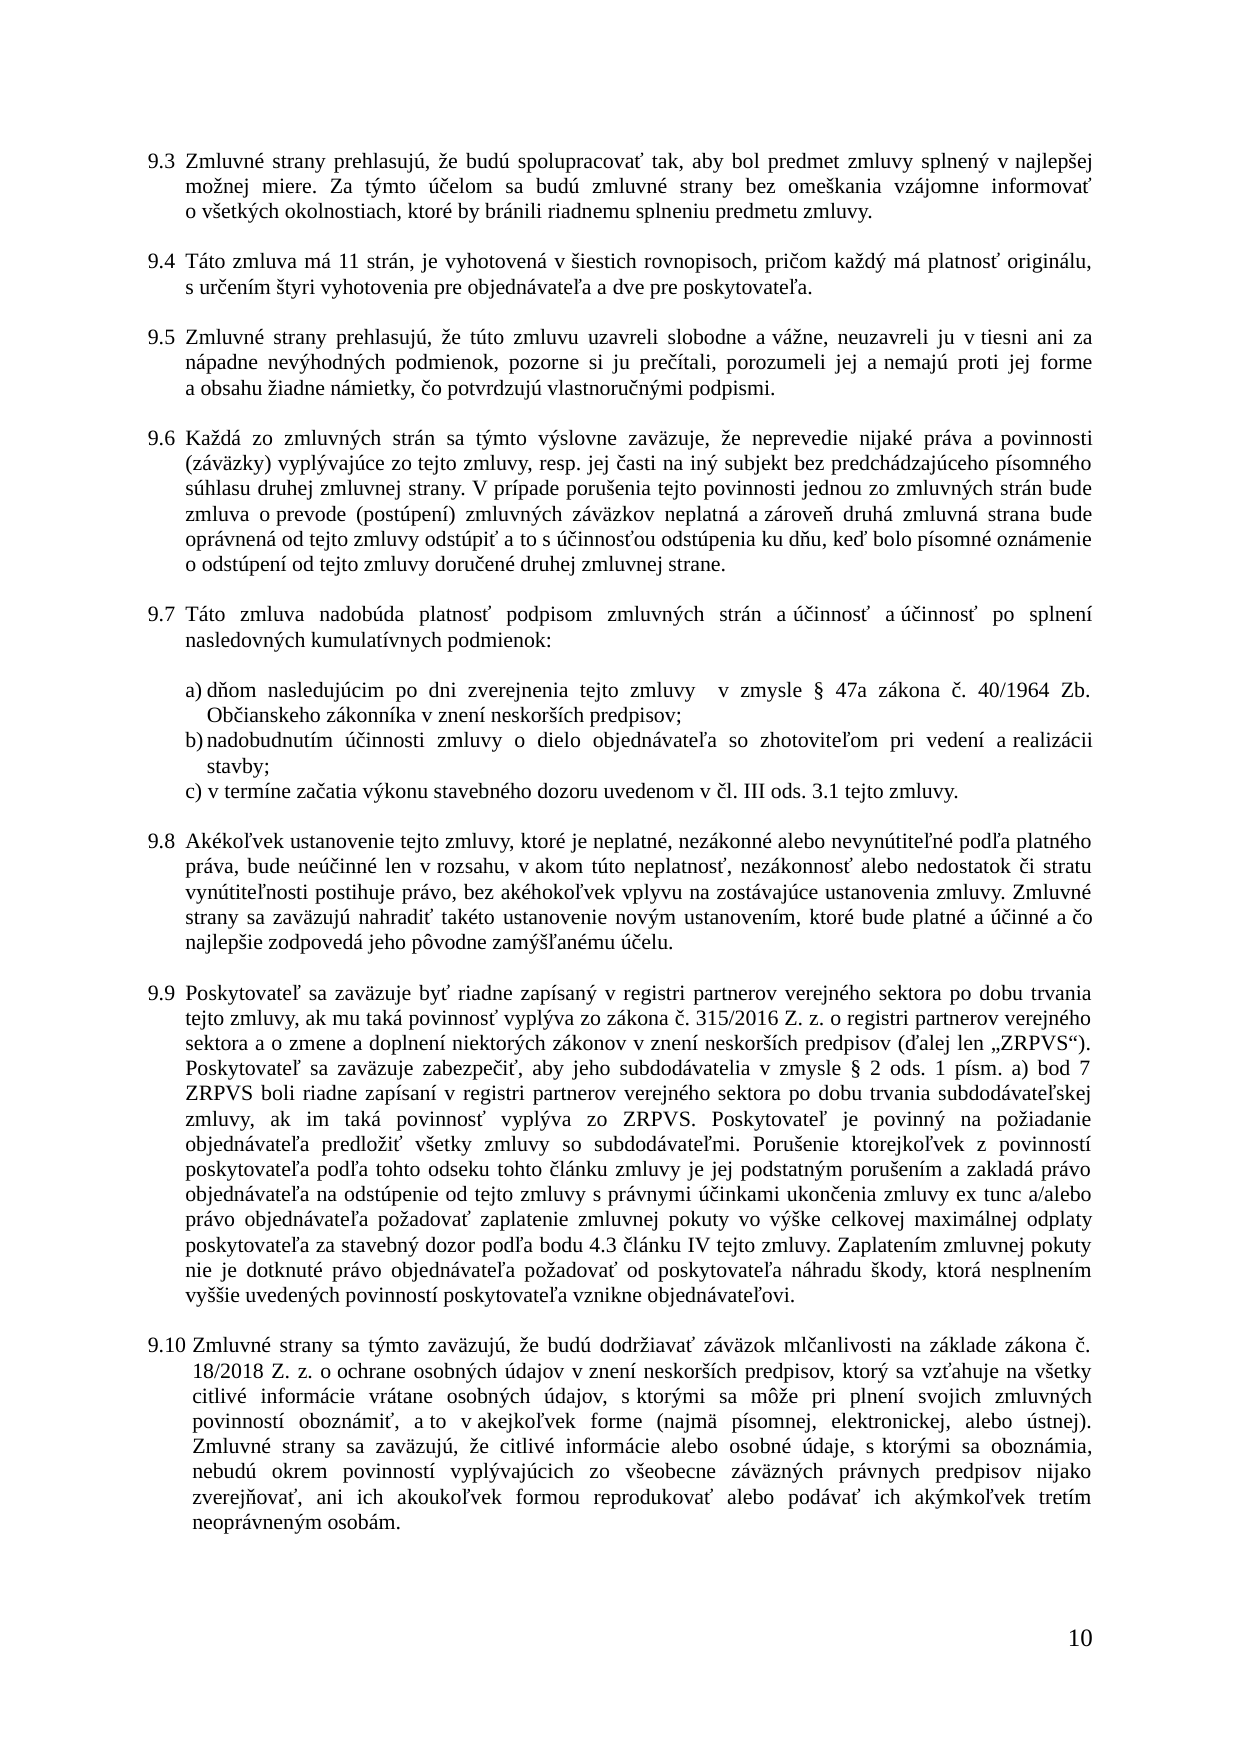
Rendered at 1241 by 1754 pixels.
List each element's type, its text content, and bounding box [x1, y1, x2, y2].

list Táto zmluva nadobúda platnosť podpisom zmluvných strán a účinnosť a účinnosť po splnení nasledovných kumulatívnych podmienok: [148, 601, 1093, 652]
list Zmluvné strany prehlasujú, že túto zmluvu uzavreli slobodne a vážne, neuzavreli ju v tiesni ani za nápadne nevýhodných podmienok, pozorne si ju prečítali, porozumeli jej a nemajú proti jej forme a obsahu žiadne námietky, čo potvrdzujú vlastnoručnými podpismi. [148, 324, 1093, 400]
text a) dňom nasledujúcim po dni zverejnenia tejto zmluvy v zmysle § 47a zákona č. 40/1964 Zb. Občianskeho zákonníka v znení neskorších predpisov; [185, 677, 1093, 727]
list Akékoľvek ustanovenie tejto zmluvy, ktoré je neplatné, nezákonné alebo nevynútiteľné podľa platného práva, bude neúčinné len v rozsahu, v akom túto neplatnosť, nezákonnosť alebo nedostatok či stratu vynútiteľnosti postihuje právo, bez akéhokoľvek vplyvu na zostávajúce ustanovenia zmluvy. Zmluvné strany sa zaväzujú nahradiť takéto ustanovenie novým ustanovením, ktoré bude platné a účinné a čo najlepšie zodpovedá jeho pôvodne zamýšľanému účelu. [148, 828, 1093, 954]
list Každá zo zmluvných strán sa týmto výslovne zaväzuje, že neprevedie nijaké práva a povinnosti (záväzky) vyplývajúce zo tejto zmluvy, resp. jej časti na iný subjekt bez predchádzajúceho písomného súhlasu druhej zmluvnej strany. V prípade porušenia tejto povinnosti jednou zo zmluvných strán bude zmluva o prevode (postúpení) zmluvných záväzkov neplatná a zároveň druhá zmluvná strana bude oprávnená od tejto zmluvy odstúpiť a to s účinnosťou odstúpenia ku dňu, keď bolo písomné oznámenie o odstúpení od tejto zmluvy doručené druhej zmluvnej strane. [148, 425, 1093, 576]
text c) v termíne začatia výkonu stavebného dozoru uvedenom v čl. III ods. 3.1 tejto zmluvy. [185, 778, 1093, 803]
list Poskytovateľ sa zaväzuje byť riadne zapísaný v registri partnerov verejného sektora po dobu trvania tejto zmluvy, ak mu taká povinnosť vyplýva zo zákona č. 315/2016 Z. z. o registri partnerov verejného sektora a o zmene a doplnení niektorých zákonov v znení neskorších predpisov (ďalej len „ZRPVS“). Poskytovateľ sa zaväzuje zabezpečiť, aby jeho subdodávatelia v zmysle § 2 ods. 1 písm. a) bod 7 ZRPVS boli riadne zapísaní v registri partnerov verejného sektora po dobu trvania subdodávateľskej zmluvy, ak im taká povinnosť vyplýva zo ZRPVS. Poskytovateľ je povinný na požiadanie objednávateľa predložiť všetky zmluvy so subdodávateľmi. Porušenie ktorejkoľvek z povinností poskytovateľa podľa tohto odseku tohto článku zmluvy je jej podstatným porušením a zakladá právo objednávateľa na odstúpenie od tejto zmluvy s právnymi účinkami ukončenia zmluvy ex tunc a/alebo právo objednávateľa požadovať zaplatenie zmluvnej pokuty vo výške celkovej maximálnej odplaty poskytovateľa za stavebný dozor podľa bodu 4.3 článku IV tejto zmluvy. Zaplatením zmluvnej pokuty nie je dotknuté právo objednávateľa požadovať od poskytovateľa náhradu škody, ktorá nesplnením vyššie uvedených povinností poskytovateľa vznikne objednávateľovi. [148, 979, 1093, 1307]
list Zmluvné strany sa týmto zaväzujú, že budú dodržiavať záväzok mlčanlivosti na základe zákona č. 18/2018 Z. z. o ochrane osobných údajov v znení neskorších predpisov, ktorý sa vzťahuje na všetky citlivé informácie vrátane osobných údajov, s ktorými sa môže pri plnení svojich zmluvných povinností oboznámiť, a to v akejkoľvek forme (najmä písomnej, elektronickej, alebo ústnej). Zmluvné strany sa zaväzujú, že citlivé informácie alebo osobné údaje, s ktorými sa oboznámia, nebudú okrem povinností vyplývajúcich zo všeobecne záväzných právnych predpisov nijako zverejňovať, ani ich akoukoľvek formou reprodukovať alebo podávať ich akýmkoľvek tretím neoprávneným osobám. [148, 1332, 1093, 1534]
text b) nadobudnutím účinnosti zmluvy o dielo objednávateľa so zhotoviteľom pri vedení a realizácii stavby; [185, 727, 1093, 778]
list Táto zmluva má 11 strán, je vyhotovená v šiestich rovnopisoch, pričom každý má platnosť originálu, s určením štyri vyhotovenia pre objednávateľa a dve pre poskytovateľa. [148, 248, 1093, 299]
list Zmluvné strany prehlasujú, že budú spolupracovať tak, aby bol predmet zmluvy splnený v najlepšej možnej miere. Za týmto účelom sa budú zmluvné strany bez omeškania vzájomne informovať o všetkých okolnostiach, ktoré by bránili riadnemu splneniu predmetu zmluvy. [148, 148, 1093, 223]
